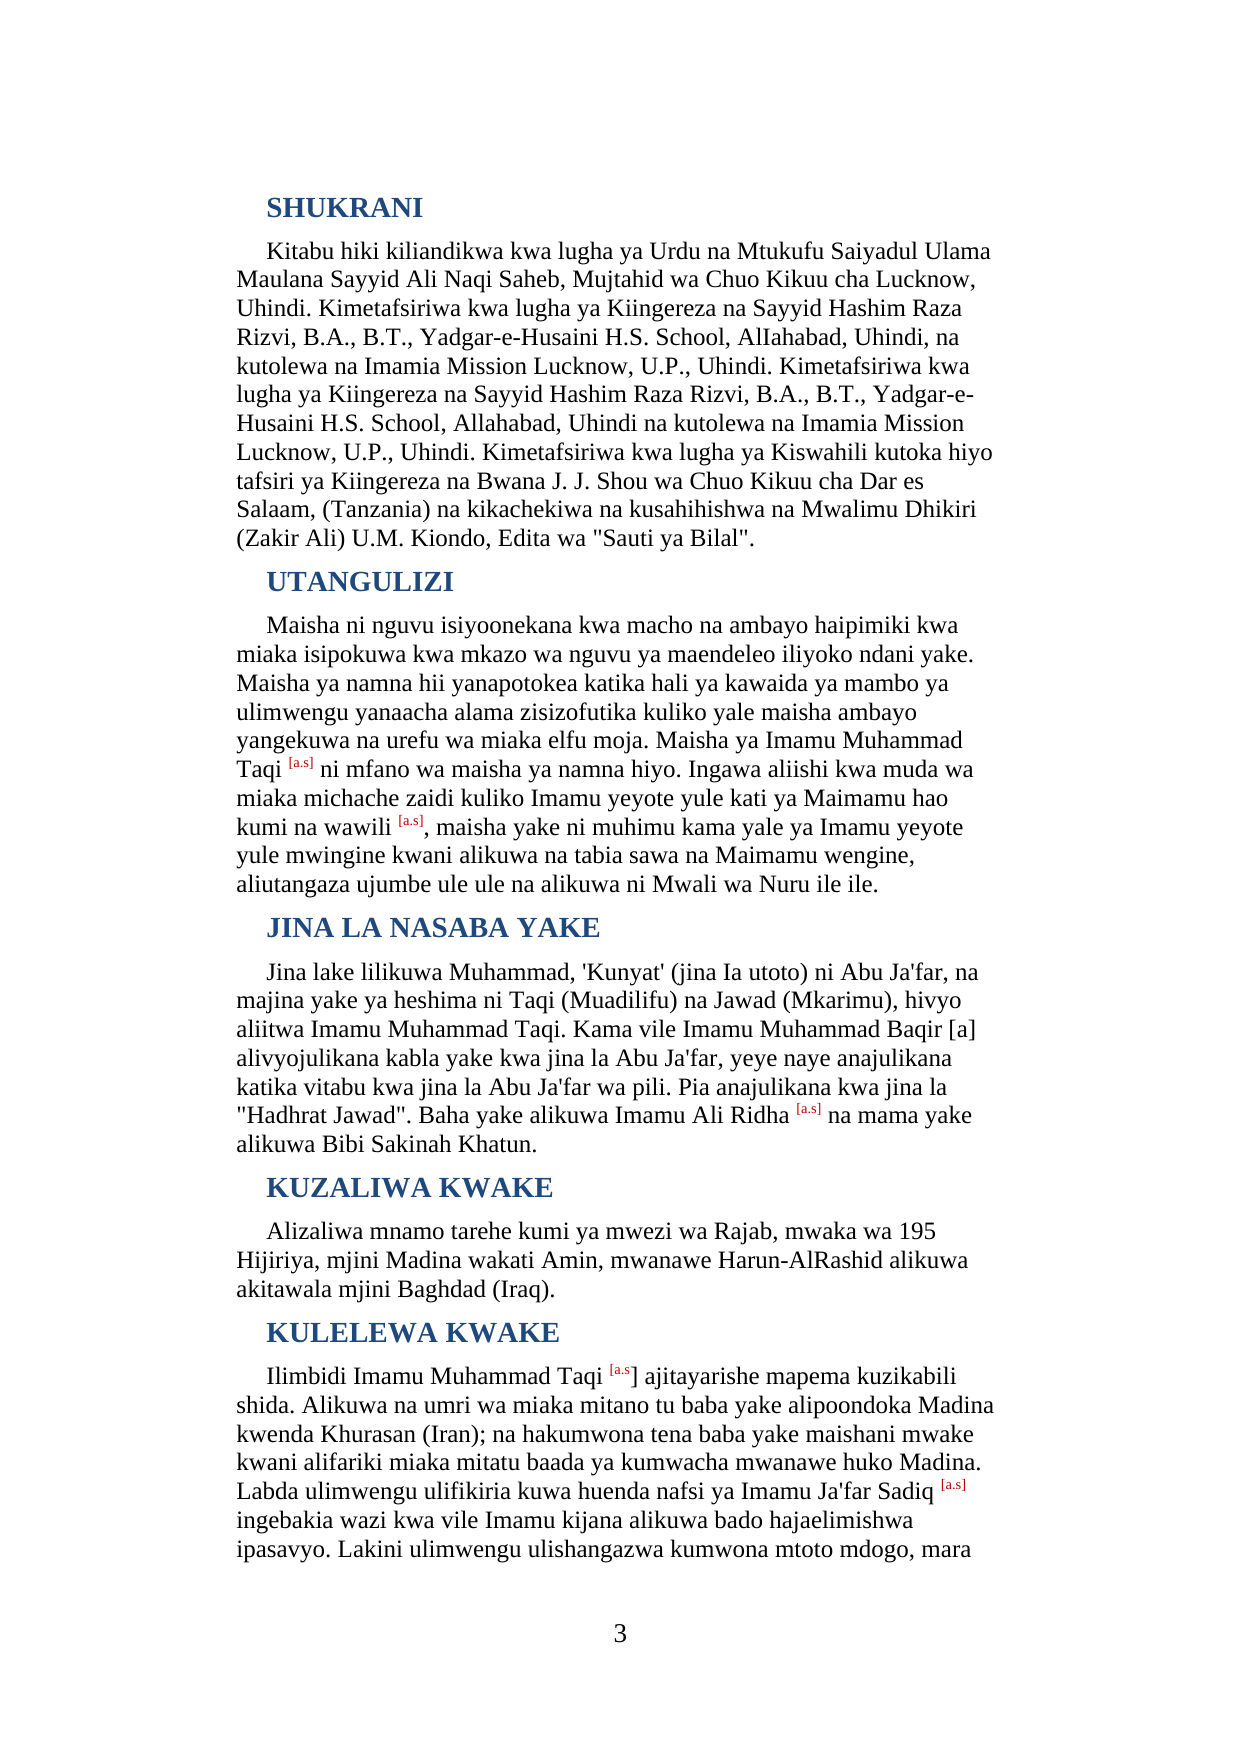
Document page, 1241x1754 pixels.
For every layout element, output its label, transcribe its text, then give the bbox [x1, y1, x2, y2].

text Alizaliwa mnamo tarehe kumi ya mwezi wa Rajab, mwaka wa 195 Hijiriya, mjini Madina wakati Amin, mwanawe Harun-AlRashid alikuwa akitawala mjini Baghdad (Iraq). [236, 1216, 1004, 1303]
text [236, 1361, 1004, 1562]
subtitle KUZALIWA KWAKE [236, 1170, 1004, 1204]
subtitle KULELEWA KWAKE [236, 1315, 1004, 1349]
text Jina lake lilikuwa Muhammad, 'Kunyat' (jina Ia utoto) ni Abu Ja'far, na majina yake ya heshima ni Taqi (Muadilifu) na Jawad (Mkarimu), hivyo aliitwa Imamu Muhammad Taqi. Kama vile Imamu Muhammad Baqir [a] alivyojulikana kabla yake kwa jina la Abu Ja'far, yeye naye anajulikana katika vitabu kwa jina la Abu Ja'far wa pili. Pia anajulikana kwa jina la "Hadhrat Jawad". Baha yake alikuwa Imamu Ali Ridha [a.s] na mama yake alikuwa Bibi Sakinah Khatun. [236, 957, 1004, 1158]
text Kitabu hiki kiliandikwa kwa lugha ya Urdu na Mtukufu Saiyadul Ulama Maulana Sayyid Ali Naqi Saheb, Mujtahid wa Chuo Kikuu cha Lucknow, Uhindi. Kimetafsiriwa kwa lugha ya Kiingereza na Sayyid Hashim Raza Rizvi, B.A., B.T., Yadgar-e-Husaini H.S. School, AlIahabad, Uhindi, na kutolewa na Imamia Mission Lucknow, U.P., Uhindi. Kimetafsiriwa kwa lugha ya Kiingereza na Sayyid Hashim Raza Rizvi, B.A., B.T., Yadgar-e-Husaini H.S. School, Allahabad, Uhindi na kutolewa na Imamia Mission Lucknow, U.P., Uhindi. Kimetafsiriwa kwa lugha ya Kiswahili kutoka hiyo tafsiri ya Kiingereza na Bwana J. J. Shou wa Chuo Kikuu cha Dar es Salaam, (Tanzania) na kikachekiwa na kusahihishwa na Mwalimu Dhikiri (Zakir Ali) U.M. Kiondo, Edita wa "Sauti ya Bilal". [236, 236, 1004, 552]
subtitle UTANGULIZI [236, 564, 1004, 598]
subtitle SHUKRANI [236, 190, 1004, 223]
subtitle JINA LA NASABA YAKE [236, 911, 1004, 944]
text Maisha ni nguvu isiyoonekana kwa macho na ambayo haipimiki kwa miaka isipokuwa kwa mkazo wa nguvu ya maendeleo iliyoko ndani yake. Maisha ya namna hii yanapotokea katika hali ya kawaida ya mambo ya ulimwengu yanaacha alama zisizofutika kuliko yale maisha ambayo yangekuwa na urefu wa miaka elfu moja. Maisha ya Imamu Muhammad Taqi [a.s] ni mfano wa maisha ya namna hiyo. Ingawa aliishi kwa muda wa miaka michache zaidi kuliko Imamu yeyote yule kati ya Maimamu hao kumi na wawili [a.s], maisha yake ni muhimu kama yale ya Imamu yeyote yule mwingine kwani alikuwa na tabia sawa na Maimamu wengine, aliutangaza ujumbe ule ule na alikuwa ni Mwali wa Nuru ile ile. [236, 611, 1004, 898]
